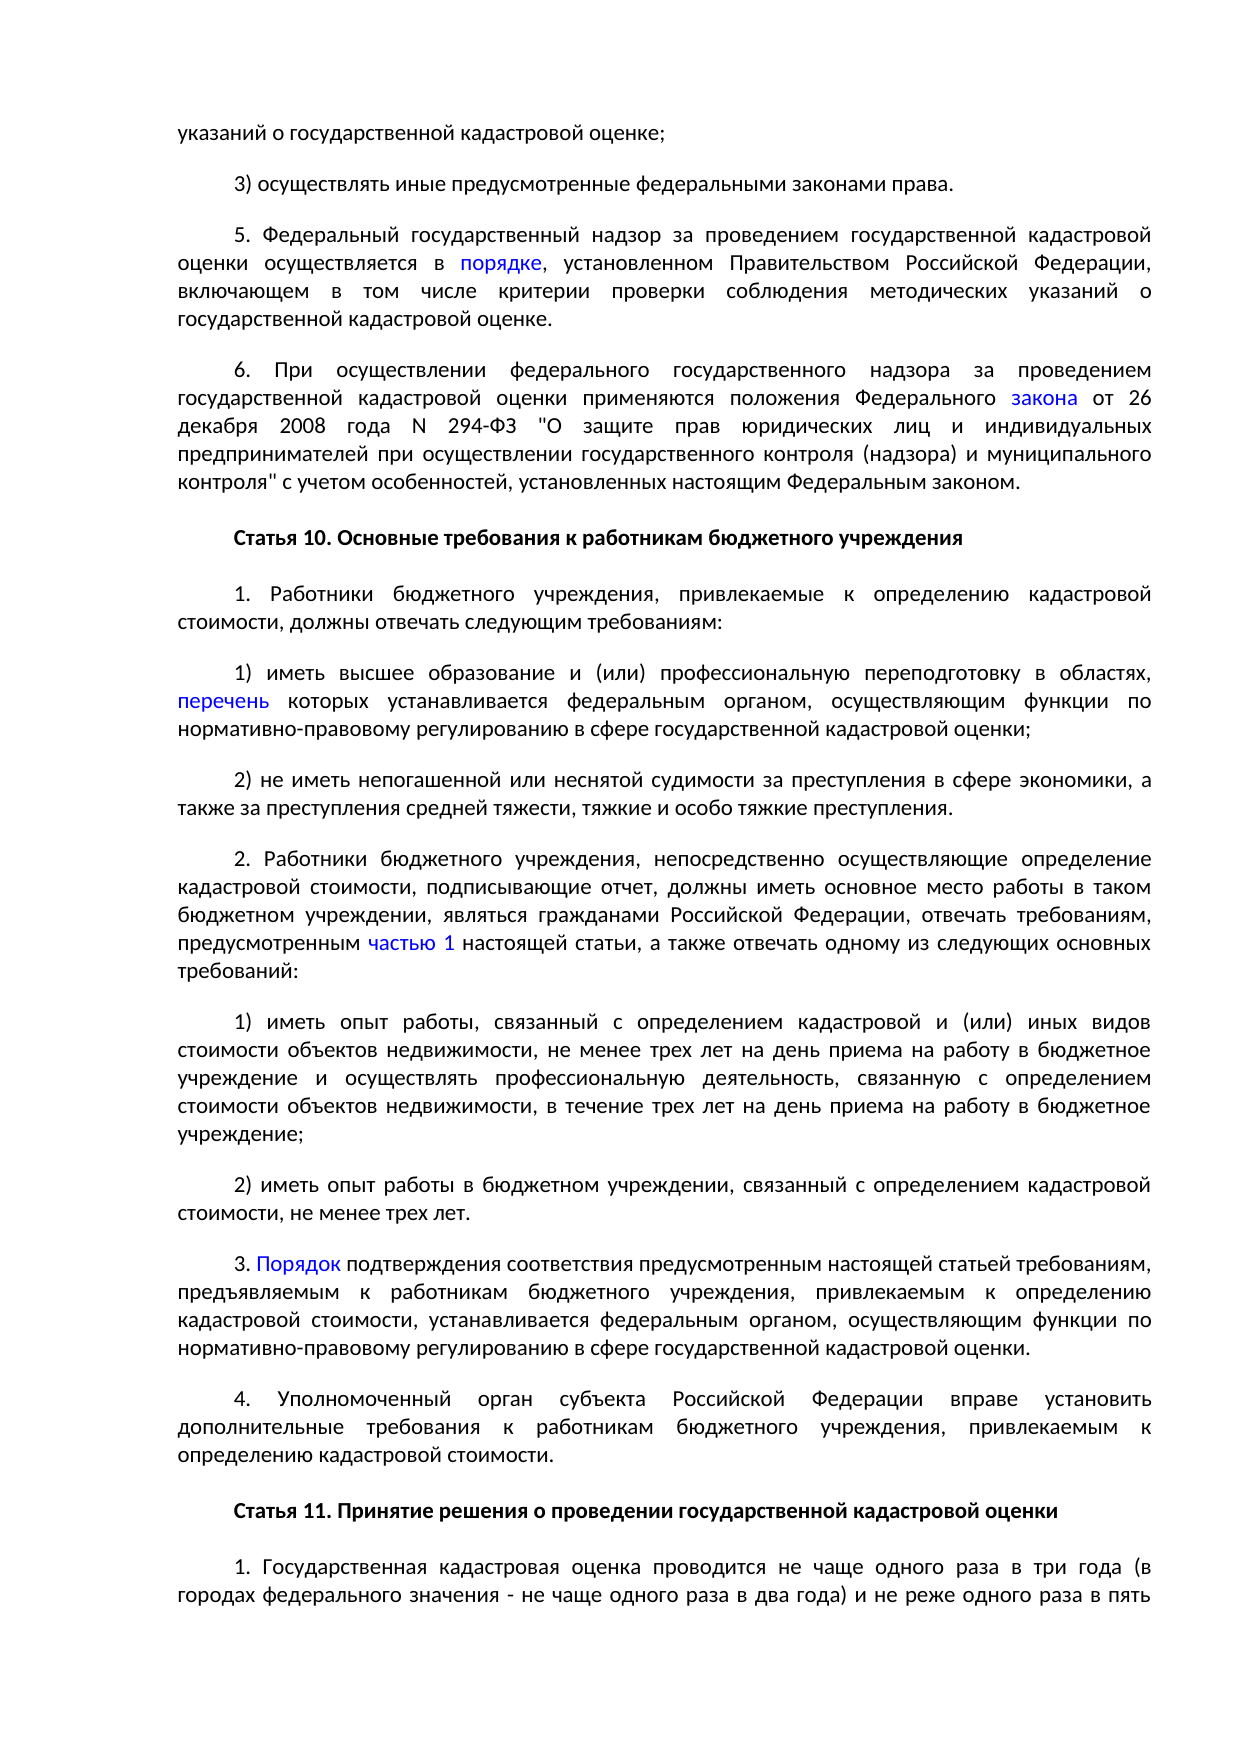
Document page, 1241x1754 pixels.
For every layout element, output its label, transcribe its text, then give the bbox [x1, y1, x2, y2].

text 4. Уполномоченный орган субъекта Российской Федерации вправе установить дополнительные требования к работникам бюджетного учреждения, привлекаемым к определению кадастровой стоимости. [177, 1384, 1152, 1468]
text 1) иметь опыт работы, связанный с определением кадастровой и (или) иных видов стоимости объектов недвижимости, не менее трех лет на день приема на работу в бюджетное учреждение и осуществлять профессиональную деятельность, связанную с определением стоимости объектов недвижимости, в течение трех лет на день приема на работу в бюджетное учреждение; [177, 1007, 1152, 1147]
text 5. Федеральный государственный надзор за проведением государственной кадастровой оценки осуществляется в порядке, установленном Правительством Российской Федерации, включающем в том числе критерии проверки соблюдения методических указаний о государственной кадастровой оценке. [177, 220, 1152, 332]
text 3) осуществлять иные предусмотренные федеральными законами права. [177, 169, 1152, 197]
text 6. При осуществлении федерального государственного надзора за проведением государственной кадастровой оценки применяются положения Федерального закона от 26 декабря 2008 года N 294-ФЗ "О защите прав юридических лиц и индивидуальных предпринимателей при осуществлении государственного контроля (надзора) и муниципального контроля" с учетом особенностей, установленных настоящим Федеральным законом. [177, 355, 1152, 495]
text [177, 1552, 1152, 1608]
text 2) не иметь непогашенной или неснятой судимости за преступления в сфере экономики, а также за преступления средней тяжести, тяжкие и особо тяжкие преступления. [177, 765, 1152, 821]
text 1. Работники бюджетного учреждения, привлекаемые к определению кадастровой стоимости, должны отвечать следующим требованиям: [177, 579, 1152, 635]
text 2. Работники бюджетного учреждения, непосредственно осуществляющие определение кадастровой стоимости, подписывающие отчет, должны иметь основное место работы в таком бюджетном учреждении, являться гражданами Российской Федерации, отвечать требованиям, предусмотренным частью 1 настоящей статьи, а также отвечать одному из следующих основных требований: [177, 844, 1152, 984]
title Статья 11. Принятие решения о проведении государственной кадастровой оценки [177, 1496, 1152, 1524]
title Статья 10. Основные требования к работникам бюджетного учреждения [177, 523, 1152, 551]
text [177, 118, 1152, 146]
text 3. Порядок подтверждения соответствия предусмотренным настоящей статьей требованиям, предъявляемым к работникам бюджетного учреждения, привлекаемым к определению кадастровой стоимости, устанавливается федеральным органом, осуществляющим функции по нормативно-правовому регулированию в сфере государственной кадастровой оценки. [177, 1249, 1152, 1361]
text 1) иметь высшее образование и (или) профессиональную переподготовку в областях, перечень которых устанавливается федеральным органом, осуществляющим функции по нормативно-правовому регулированию в сфере государственной кадастровой оценки; [177, 658, 1152, 742]
text 2) иметь опыт работы в бюджетном учреждении, связанный с определением кадастровой стоимости, не менее трех лет. [177, 1170, 1152, 1226]
